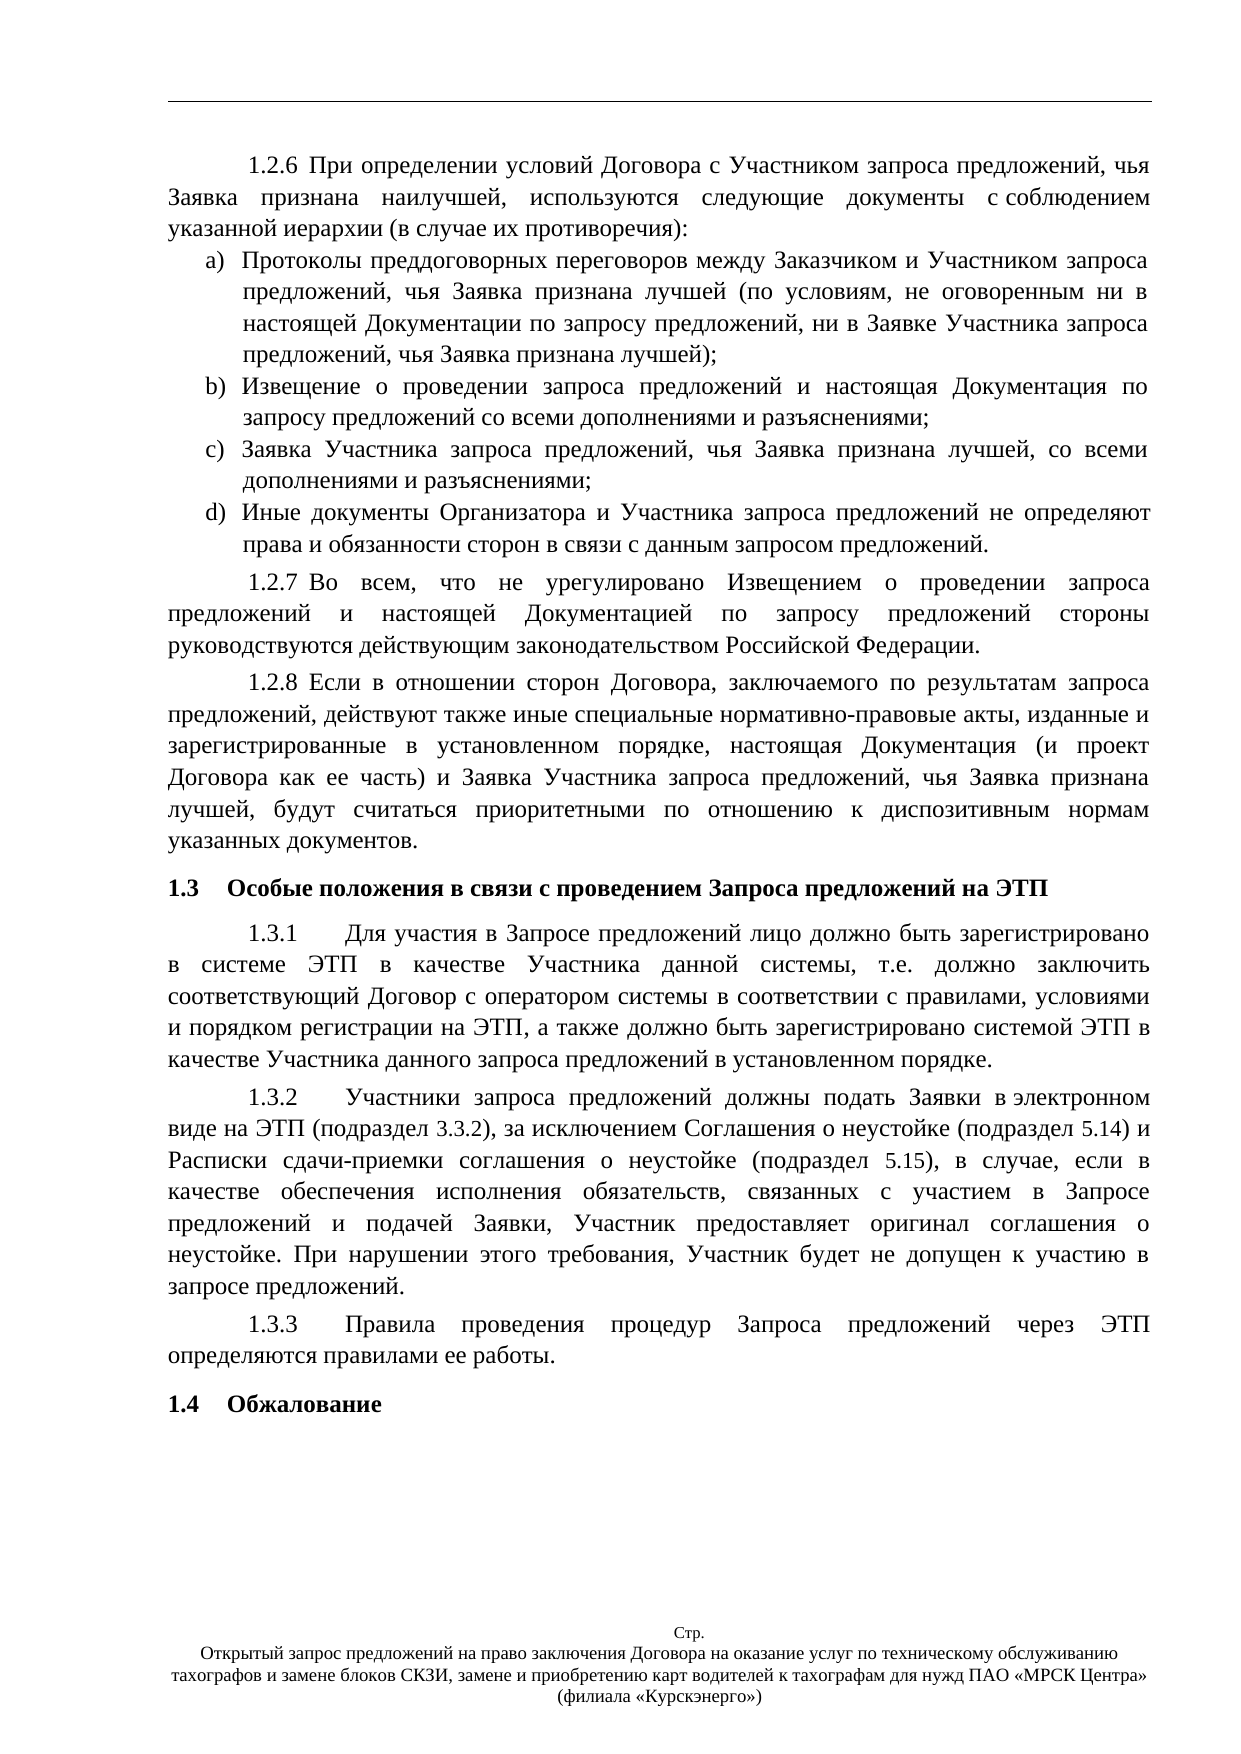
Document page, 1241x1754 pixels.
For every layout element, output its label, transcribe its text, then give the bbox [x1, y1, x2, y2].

list Иные документы Организатора и Участника запроса предложений не определяют права и обязанности сторон в связи с данным запросом предложений. [205, 497, 1152, 557]
list Если в отношении сторон Договора, заключаемого по результатам запроса предложений, действуют также иные специальные нормативно-правовые акты, изданные и зарегистрированные в установленном порядке, настоящая Документация (и проект Договора как ее часть) и Заявка Участника запроса предложений, чья Заявка признана лучшей, будут считаться приоритетными по отношению к диспозитивным нормам указанных документов. [168, 667, 1150, 854]
list При определении условий Договора с Участником запроса предложений, чья Заявка признана наилучшей, используются следующие документы с соблюдением указанной иерархии (в случае их противоречия): [168, 150, 1150, 242]
subtitle Особые положения в связи с проведением Запроса предложений на ЭТП [168, 873, 1152, 902]
list Извещение о проведении запроса предложений и настоящая Документация по запросу предложений со всеми дополнениями и разъяснениями; [205, 371, 1148, 431]
list Участники запроса предложений должны подать Заявки в электронном виде на ЭТП (подраздел 3.3.2), за исключением Соглашения о неустойке (подраздел 5.14) и Расписки сдачи-приемки соглашения о неустойке (подраздел 5.15), в случае, если в качестве обеспечения исполнения обязательств, связанных с участием в Запросе предложений и подачей Заявки, Участник предоставляет оригинал соглашения о неустойке. При нарушении этого требования, Участник будет не допущен к участию в запросе предложений. [168, 1082, 1150, 1300]
subtitle Обжалование [168, 1389, 1152, 1417]
list Во всем, что не урегулировано Извещением о проведении запроса предложений и настоящей Документацией по запросу предложений стороны руководствуются действующим законодательством Российской Федерации. [168, 567, 1150, 658]
list Протоколы преддоговорных переговоров между Заказчиком и Участником запроса предложений, чья Заявка признана лучшей (по условиям, не оговоренным ни в настоящей Документации по запросу предложений, ни в Заявке Участника запроса предложений, чья Заявка признана лучшей); [205, 245, 1149, 368]
list Заявка Участника запроса предложений, чья Заявка признана лучшей, со всеми дополнениями и разъяснениями; [205, 434, 1148, 494]
list Правила проведения процедур Запроса предложений через ЭТП определяются правилами ее работы. [168, 1309, 1150, 1369]
list Для участия в Запросе предложений лицо должно быть зарегистрировано в системе ЭТП в качестве Участника данной системы, т.е. должно заключить соответствующий Договор с оператором системы в соответствии с правилами, условиями и порядком регистрации на ЭТП, а также должно быть зарегистрировано системой ЭТП в качестве Участника данного запроса предложений в установленном порядке. [168, 918, 1150, 1073]
